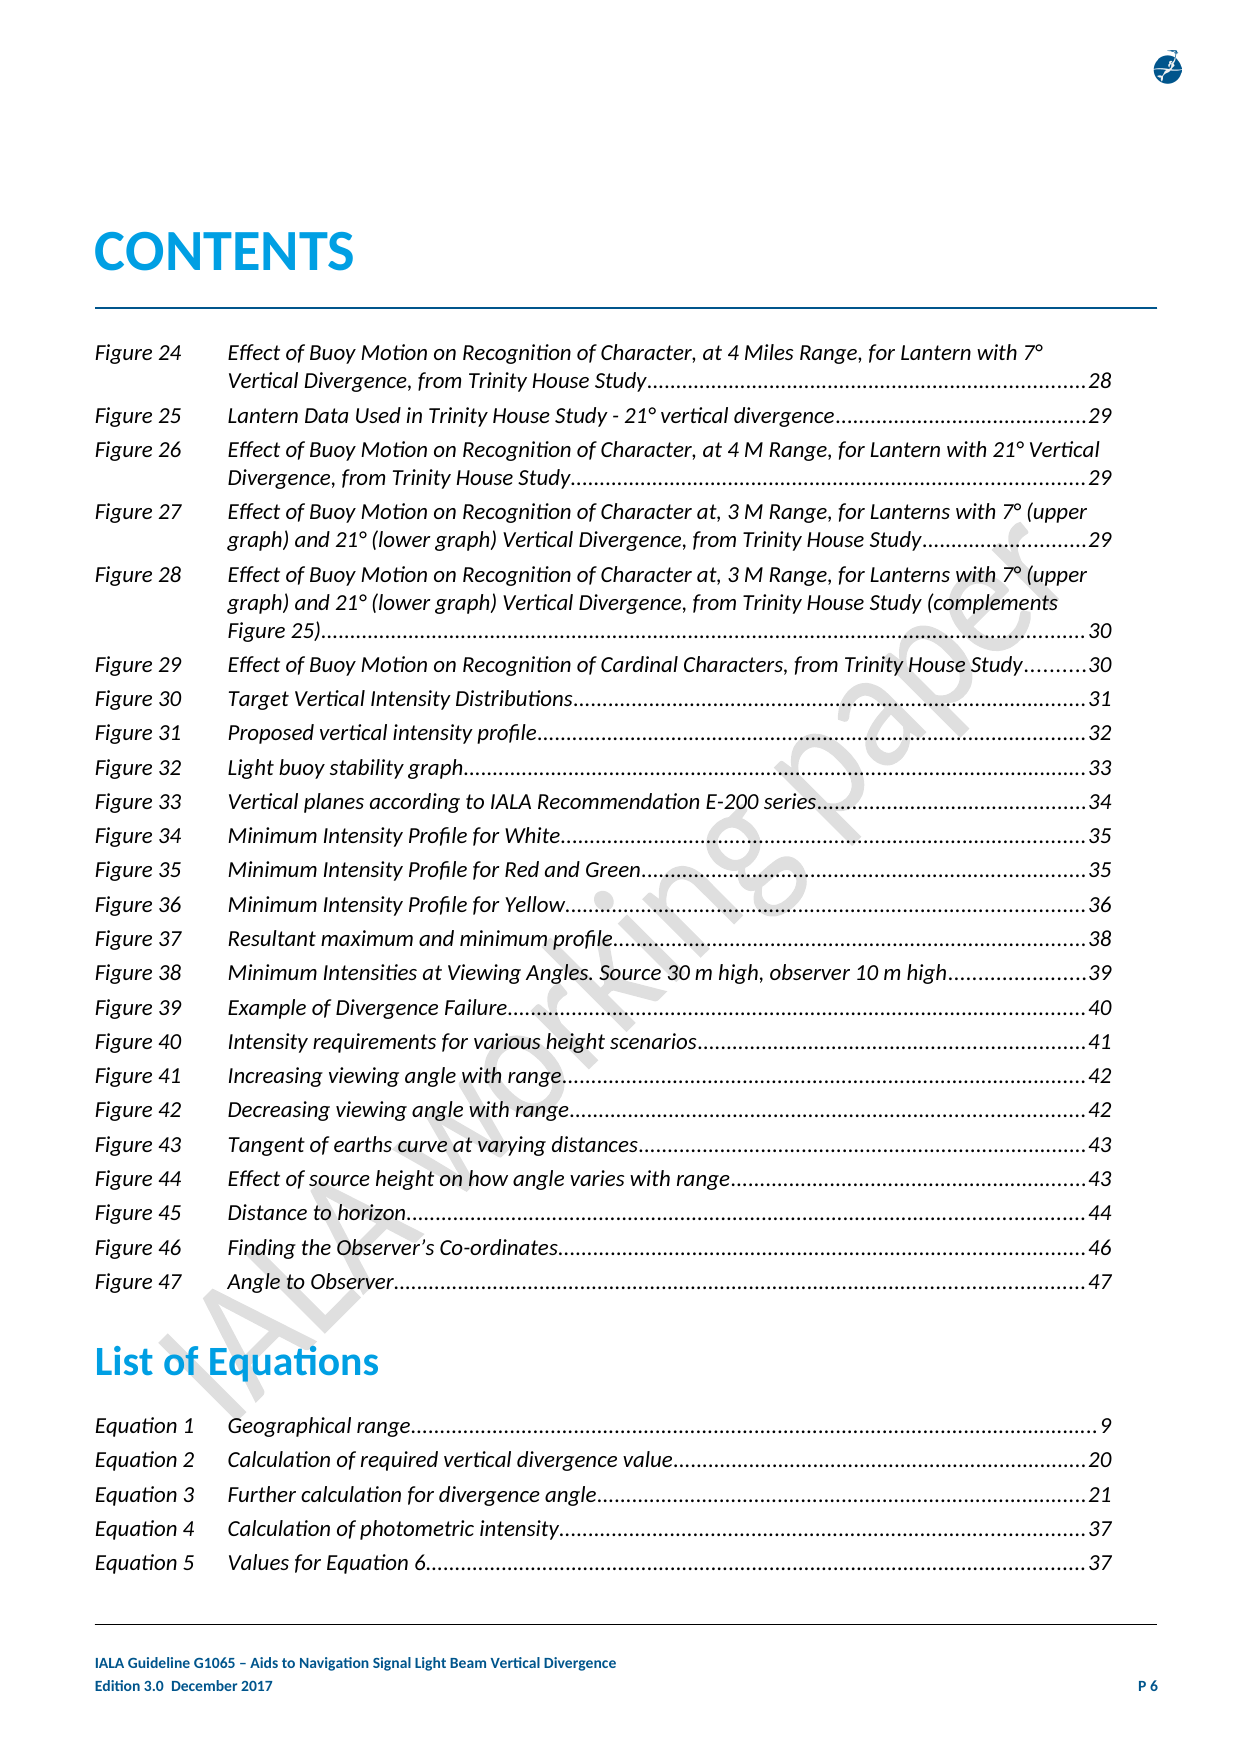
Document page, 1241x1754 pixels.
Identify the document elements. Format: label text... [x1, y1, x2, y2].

text Figure 46 Finding the Observer’s Co-ordinates 46 [94, 1233, 1113, 1261]
text Figure 44 Effect of source height on how angle varies with range 43 [94, 1164, 1113, 1192]
text Figure 27 Effect of Buoy Motion on Recognition of Character at, 3 M Range, for Lanterns with 7° (upper graph) and 21° (lower graph) Vertical Divergence, from Trinity House Study 29 [94, 497, 1113, 553]
text Figure 39 Example of Divergence Failure 40 [94, 993, 1113, 1021]
text Figure 25 Lantern Data Used in Trinity House Study - 21° vertical divergence 29 [94, 401, 1113, 429]
text Figure 24 Effect of Buoy Motion on Recognition of Character, at 4 Miles Range, for Lantern with 7° Vertical Divergence, from Trinity House Study 28 [94, 338, 1113, 394]
text Figure 34 Minimum Intensity Profile for White 35 [94, 821, 1113, 849]
text Figure 45 Distance to horizon 44 [94, 1198, 1113, 1226]
text Figure 30 Target Vertical Intensity Distributions 31 [94, 684, 1113, 712]
text Figure 42 Decreasing viewing angle with range 42 [94, 1096, 1113, 1123]
text Figure 28 Effect of Buoy Motion on Recognition of Character at, 3 M Range, for Lanterns with 7° (upper graph) and 21° (lower graph) Vertical Divergence, from Trinity House Study (complements Figure 25) 30 [94, 560, 1113, 644]
text Equation 3 Further calculation for divergence angle 21 [94, 1480, 1113, 1508]
text Figure 40 Intensity requirements for various height scenarios 41 [94, 1027, 1113, 1055]
picture [1122, 0, 1241, 119]
text Figure 43 Tangent of earths curve at varying distances 43 [94, 1130, 1113, 1158]
text Figure 47 Angle to Observer 47 [94, 1267, 1113, 1295]
text Figure 31 Proposed vertical intensity profile 32 [94, 718, 1113, 747]
text Equation 5 Values for Equation 6 37 [94, 1548, 1113, 1576]
text Figure 32 Light buoy stability graph 33 [94, 753, 1113, 781]
text Figure 36 Minimum Intensity Profile for Yellow 36 [94, 890, 1113, 918]
list List of Equations [94, 1335, 1157, 1386]
text Figure 33 Vertical planes according to IALA Recommendation E-200 series 34 [94, 787, 1113, 815]
text Figure 29 Effect of Buoy Motion on Recognition of Cardinal Characters, from Trinity House Study 30 [94, 650, 1113, 678]
text Equation 1 Geographical range 9 [94, 1411, 1113, 1439]
text Figure 38 Minimum Intensities at Viewing Angles. Source 30 m high, observer 10 m high 39 [94, 958, 1113, 986]
text Figure 35 Minimum Intensity Profile for Red and Green 35 [94, 856, 1113, 884]
text Figure 37 Resultant maximum and minimum profile 38 [94, 924, 1113, 952]
text Equation 4 Calculation of photometric intensity 37 [94, 1514, 1113, 1542]
text Figure 26 Effect of Buoy Motion on Recognition of Character, at 4 M Range, for Lantern with 21° Vertical Divergence, from Trinity House Study 29 [94, 435, 1113, 491]
text Equation 2 Calculation of required vertical divergence value 20 [94, 1446, 1113, 1473]
text Figure 41 Increasing viewing angle with range 42 [94, 1061, 1113, 1089]
